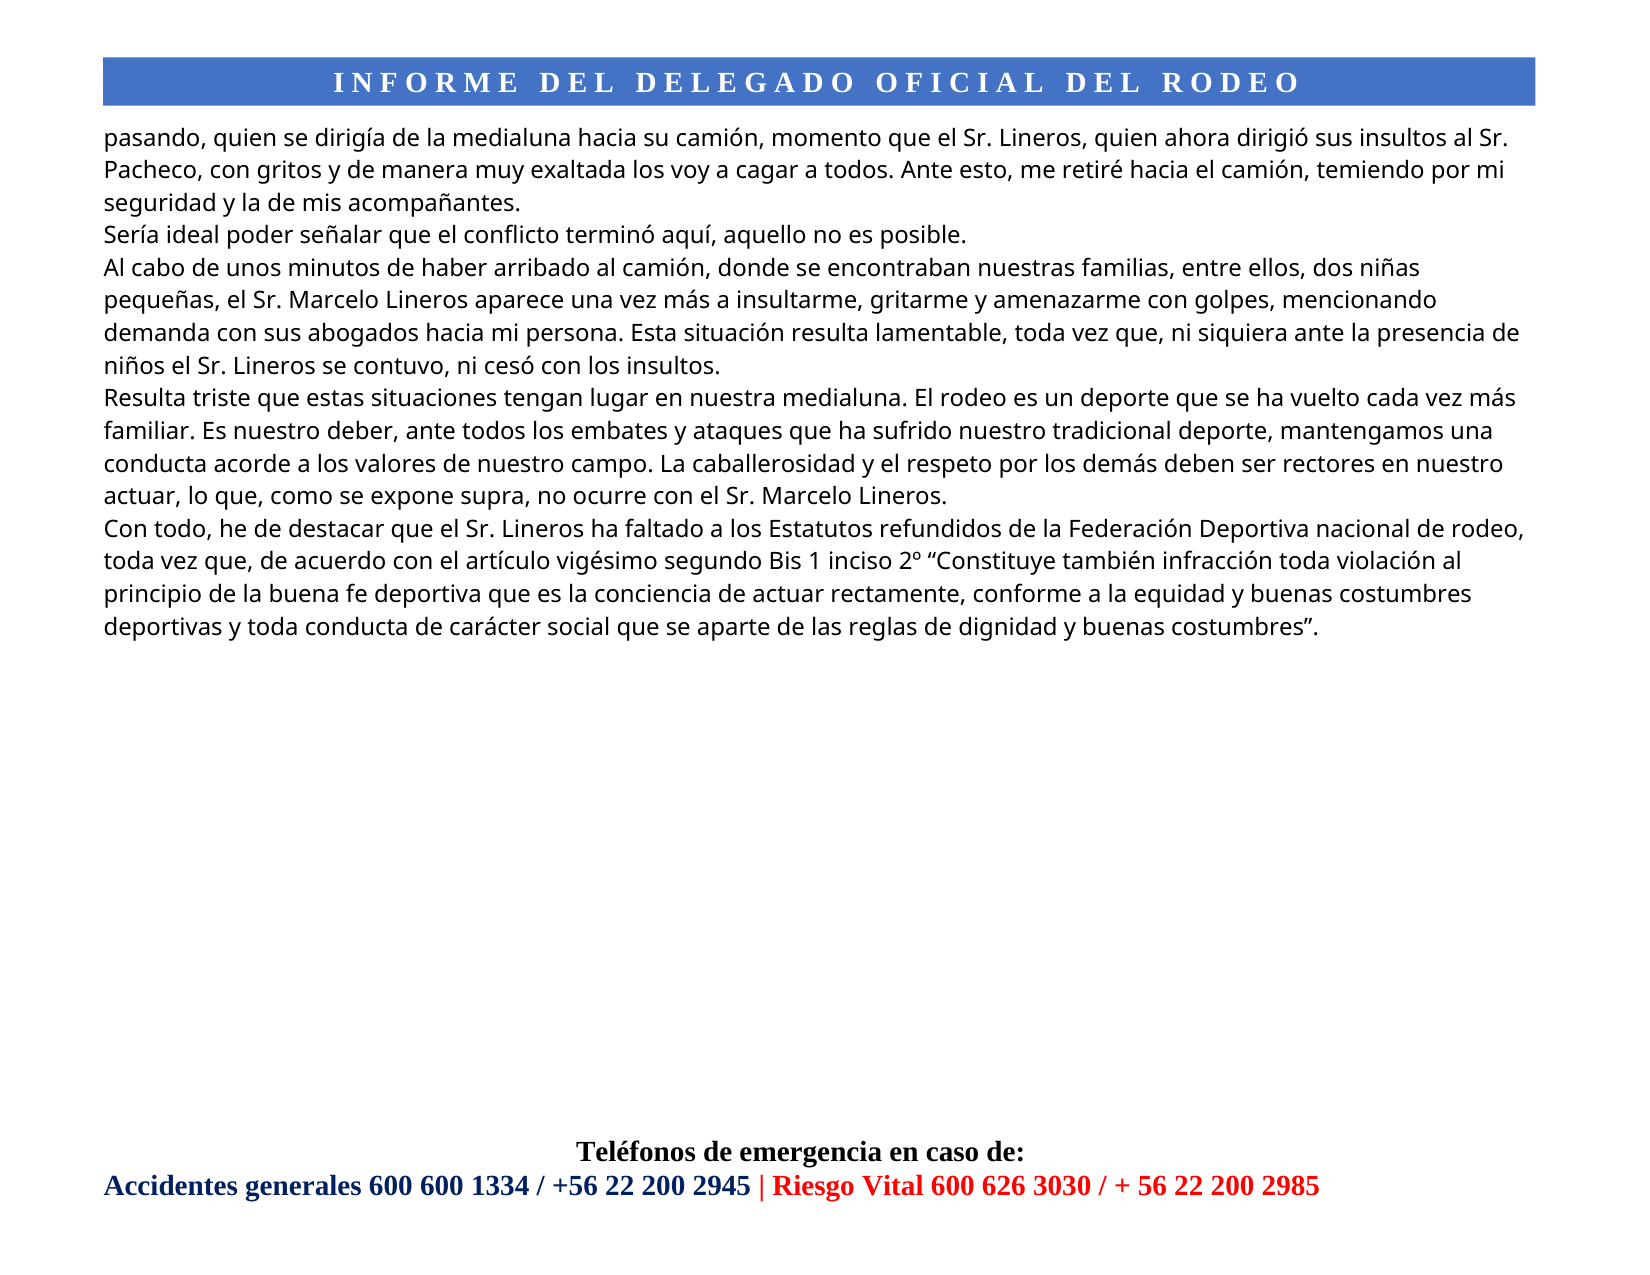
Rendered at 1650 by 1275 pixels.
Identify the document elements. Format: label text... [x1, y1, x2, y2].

text Al cabo de unos minutos de haber arribado al camión, donde se encontraban nuestras familias, entre ellos, dos niñas pequeñas, el Sr. Marcelo Lineros aparece una vez más a insultarme, gritarme y amenazarme con golpes, mencionando demanda con sus abogados hacia mi persona. Esta situación resulta lamentable, toda vez que, ni siquiera ante la presencia de niños el Sr. Lineros se contuvo, ni cesó con los insultos. [103, 251, 1536, 381]
text pasando, quien se dirigía de la medialuna hacia su camión, momento que el Sr. Lineros, quien ahora dirigió sus insultos al Sr. Pacheco, con gritos y de manera muy exaltada los voy a cagar a todos. Ante esto, me retiré hacia el camión, temiendo por mi seguridad y la de mis acompañantes. [103, 120, 1536, 218]
text Resulta triste que estas situaciones tengan lugar en nuestra medialuna. El rodeo es un deporte que se ha vuelto cada vez más familiar. Es nuestro deber, ante todos los embates y ataques que ha sufrido nuestro tradicional deporte, mantengamos una conducta acorde a los valores de nuestro campo. La caballerosidad y el respeto por los demás deben ser rectores en nuestro actuar, lo que, como se expone supra, no ocurre con el Sr. Marcelo Lineros. [103, 381, 1536, 512]
text Sería ideal poder señalar que el conflicto terminó aquí, aquello no es posible. [103, 218, 1536, 251]
text Con todo, he de destacar que el Sr. Lineros ha faltado a los Estatutos refundidos de la Federación Deportiva nacional de rodeo, toda vez que, de acuerdo con el artículo vigésimo segundo Bis 1 inciso 2º “Constituye también infracción toda violación al principio de la buena fe deportiva que es la conciencia de actuar rectamente, conforme a la equidad y buenas costumbres deportivas y toda conducta de carácter social que se aparte de las reglas de dignidad y buenas costumbres”. [103, 512, 1536, 642]
